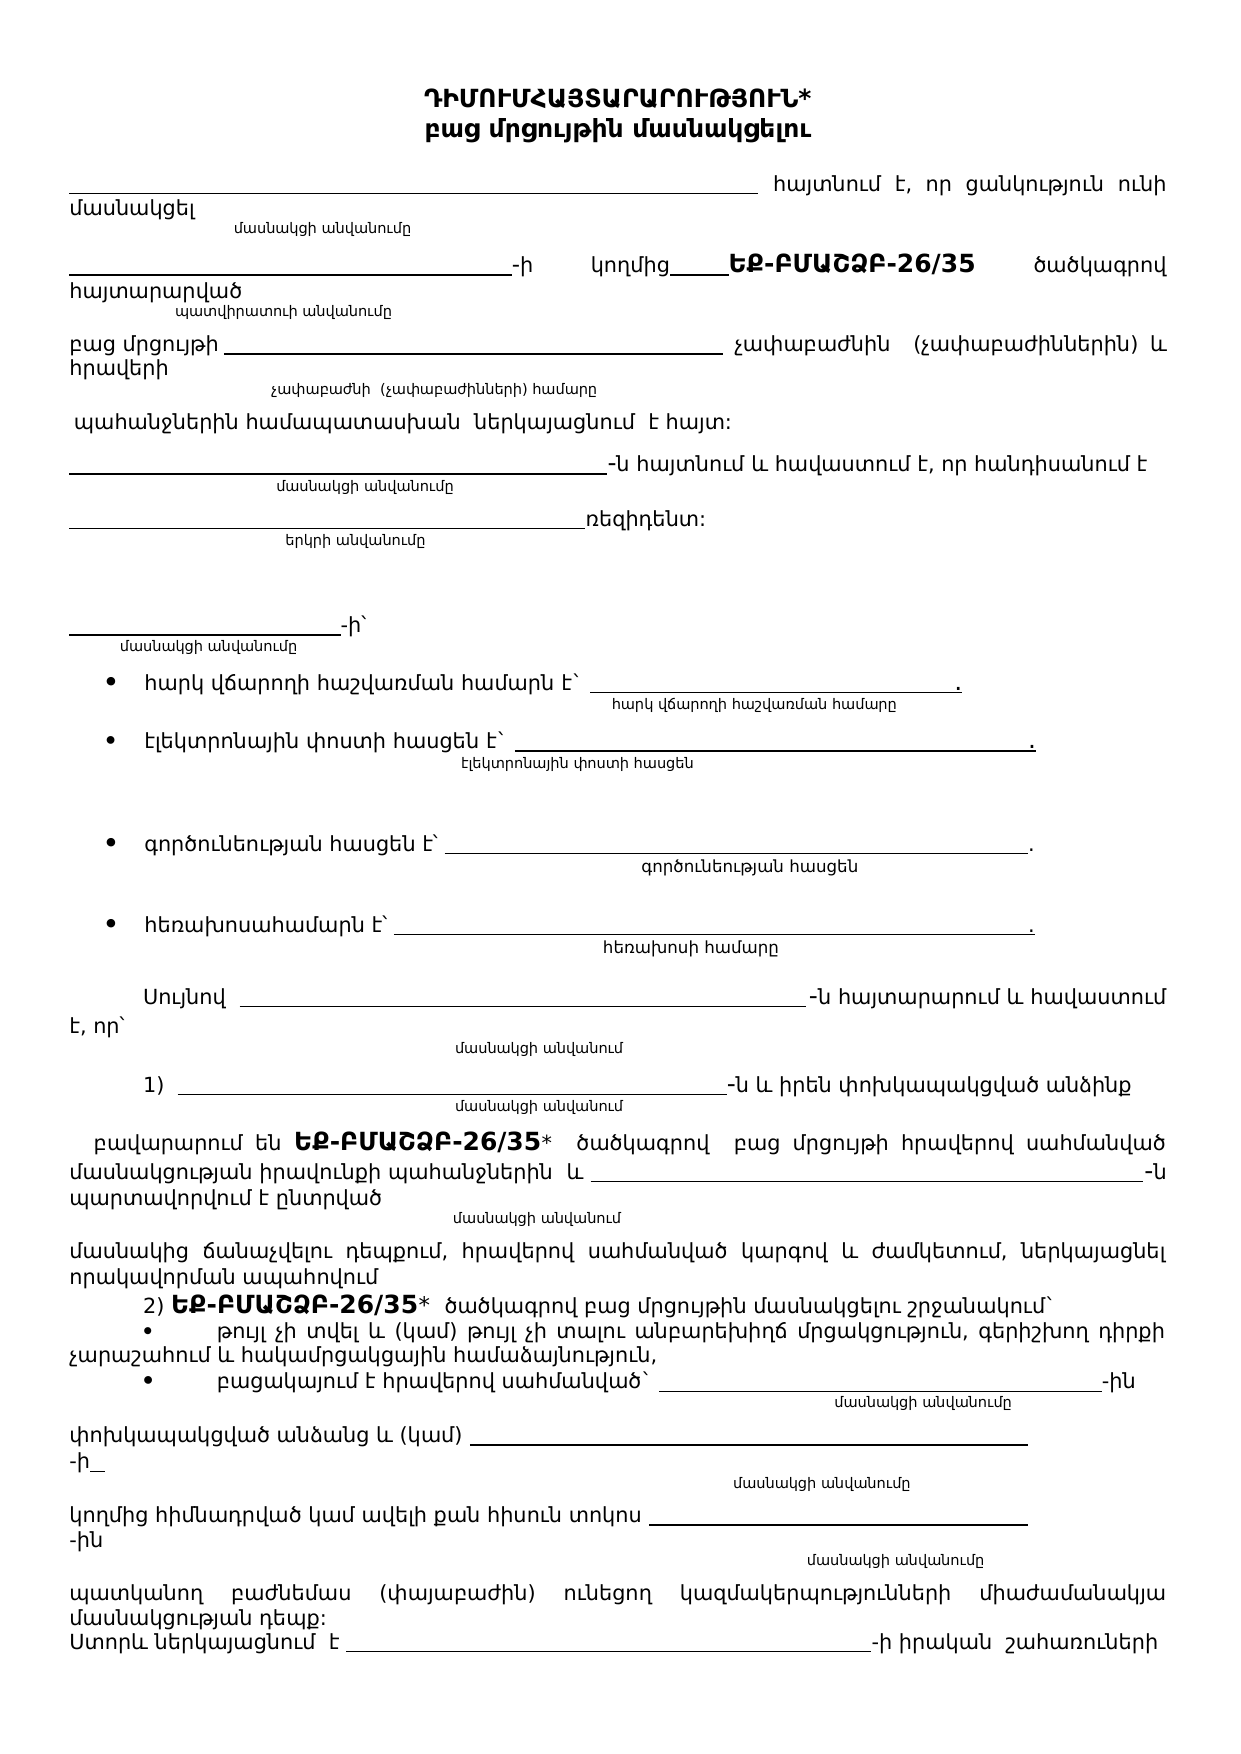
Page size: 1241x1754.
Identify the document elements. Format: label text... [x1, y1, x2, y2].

list գործունեության հասցեն է՝ . [107, 832, 1167, 857]
text ԴԻՄՈՒՄՀԱՅՏԱՐԱՐՈՒԹՅՈՒՆ* [69, 85, 1167, 114]
text պատկանող բաժնեմաս (փայաբաժին) ունեցող կազմակերպությունների միաժամանակյա մասնակցության դեպք: [69, 1581, 1167, 1630]
text մասնակցի անվանումը [69, 1474, 1167, 1503]
text 1) -ն և իրեն փոխկապակցված անձինք [69, 1069, 1167, 1098]
text ռեզիդենտ: [69, 507, 1167, 531]
text բավարարում են ԵՔ-ԲՄԱՇՁԲ-26/35* ծածկագրով բաց մրցույթի հրավերով սահմանված մասնակցության իրավունքի պահանջներին և -ն պարտավորվում է ընտրված [69, 1127, 1167, 1210]
list էլեկտրոնային փոստի հասցեն է` . [107, 725, 1167, 754]
text մասնակցի անվանումը [69, 638, 1167, 667]
text Սույնով -ն հայտարարում և հավաստում է, որ՝ [69, 981, 1167, 1040]
text հեռախոսի համարը [69, 938, 1167, 957]
text հայտնում է, որ ցանկություն ունի մասնակցել [69, 172, 1167, 220]
text պահանջներին համապատասխան ներկայացնում է հայտ: [69, 410, 1167, 434]
list բացակայում է հրավերով սահմանված` -ին [69, 1368, 1167, 1394]
list թույլ չի տվել և (կամ) թույլ չի տալու անբարեխիղճ մրցակցություն, գերիշխող դիրքի չարաշահում և հակամրցակցային համաձայնություն, [69, 1319, 1167, 1368]
text փոխկապակցված անձանց և (կամ) -ի [69, 1423, 1167, 1474]
text մասնակից ճանաչվելու դեպքում, հրավերով սահմանված կարգով և ժամկետում, ներկայացնել որակավորման ապահովում [69, 1239, 1167, 1290]
text կողմից հիմնադրված կամ ավելի քան հիսուն տոկոս -ին [69, 1503, 1167, 1552]
text մասնակցի անվանում [69, 1040, 1167, 1069]
text մասնակցի անվանումը [69, 1394, 1167, 1423]
list հարկ վճարողի հաշվառման համարն է` . [107, 667, 1167, 696]
text 2) ԵՔ-ԲՄԱՇՁԲ-26/35* ծածկագրով բաց մրցույթին մասնակցելու շրջանակում` [69, 1290, 1167, 1319]
text -ն հայտնում և հավաստում է, որ հանդիսանում է [69, 449, 1167, 478]
text գործունեության հասցեն [69, 857, 1167, 876]
text բաց մրցույթի չափաբաժնին (չափաբաժիններին) և հրավերի [69, 332, 1167, 381]
text -ի՝ [69, 613, 1167, 638]
text մասնակցի անվանումը [69, 220, 1167, 249]
text Ստորև ներկայացնում է -ի իրական շահառուների [69, 1630, 1167, 1654]
text մասնակցի անվանում [69, 1098, 1167, 1127]
text չափաբաժնի (չափաբաժինների) համարը [69, 381, 1167, 410]
subtitle բաց մրցույթին մասնակցելու [69, 114, 1167, 143]
text երկրի անվանումը [69, 531, 1167, 560]
list հեռախոսահամարն է՝ . [107, 913, 1167, 938]
text մասնակցի անվանումը [69, 478, 1167, 507]
text -ի կողմից ԵՔ-ԲՄԱՇՁԲ-26/35 ծածկագրով հայտարարված [69, 249, 1167, 303]
text հարկ վճարողի հաշվառման համարը [69, 696, 1167, 725]
text պատվիրատուի անվանումը [69, 303, 1167, 332]
text էլեկտրոնային փոստի հասցեն [364, 754, 1167, 783]
text մասնակցի անվանում [69, 1210, 1167, 1239]
text մասնակցի անվանումը [69, 1552, 1167, 1581]
